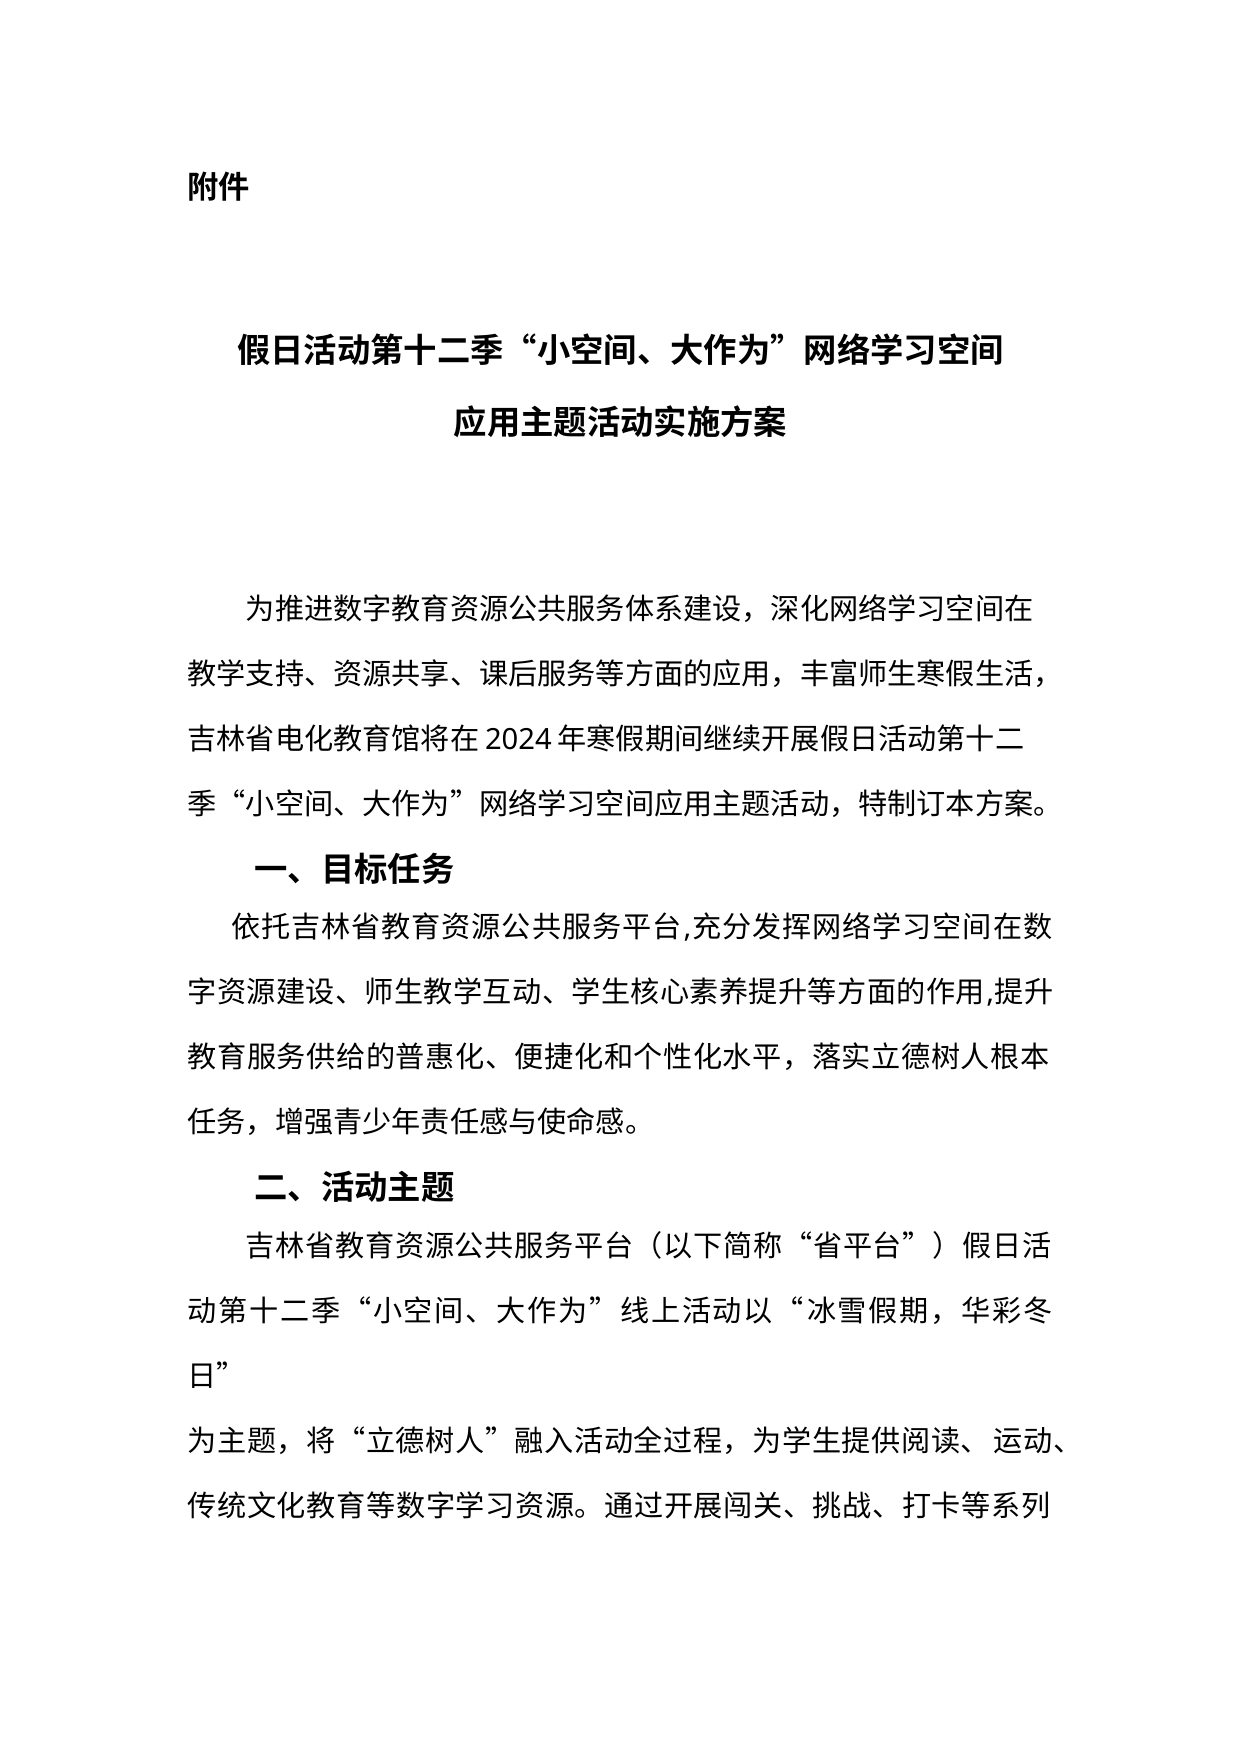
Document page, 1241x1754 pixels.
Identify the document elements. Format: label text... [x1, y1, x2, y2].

text 为推进数字教育资源公共服务体系建设，深化网络学习空间在教学支持、资源共享、课后服务等方面的应用，丰富师生寒假生活，吉林省电化教育馆将在2024年寒假期间继续开展假日活动第十二季“小空间、大作为”网络学习空间应用主题活动，特制订本方案。 [187, 574, 1053, 834]
text 二、活动主题 [187, 1153, 1053, 1211]
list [187, 1406, 1053, 1536]
text 依托吉林省教育资源公共服务平台,充分发挥网络学习空间在数字资源建设、师生教学互动、学生核心素养提升等方面的作用,提升教育服务供给的普惠化、便捷化和个性化水平，落实立德树人根本任务，增强青少年责任感与使命感。 [187, 893, 1053, 1153]
text 假日活动第十二季“小空间、大作为”网络学习空间 [187, 323, 1053, 372]
text 应用主题活动实施方案 [187, 396, 1053, 444]
text 附件 [187, 162, 1053, 207]
text 一、目标任务 [187, 834, 1053, 893]
list 吉林省教育资源公共服务平台（以下简称“省平台”）假日活动第十二季“小空间、大作为”线上活动以“冰雪假期，华彩冬日” [187, 1211, 1053, 1406]
